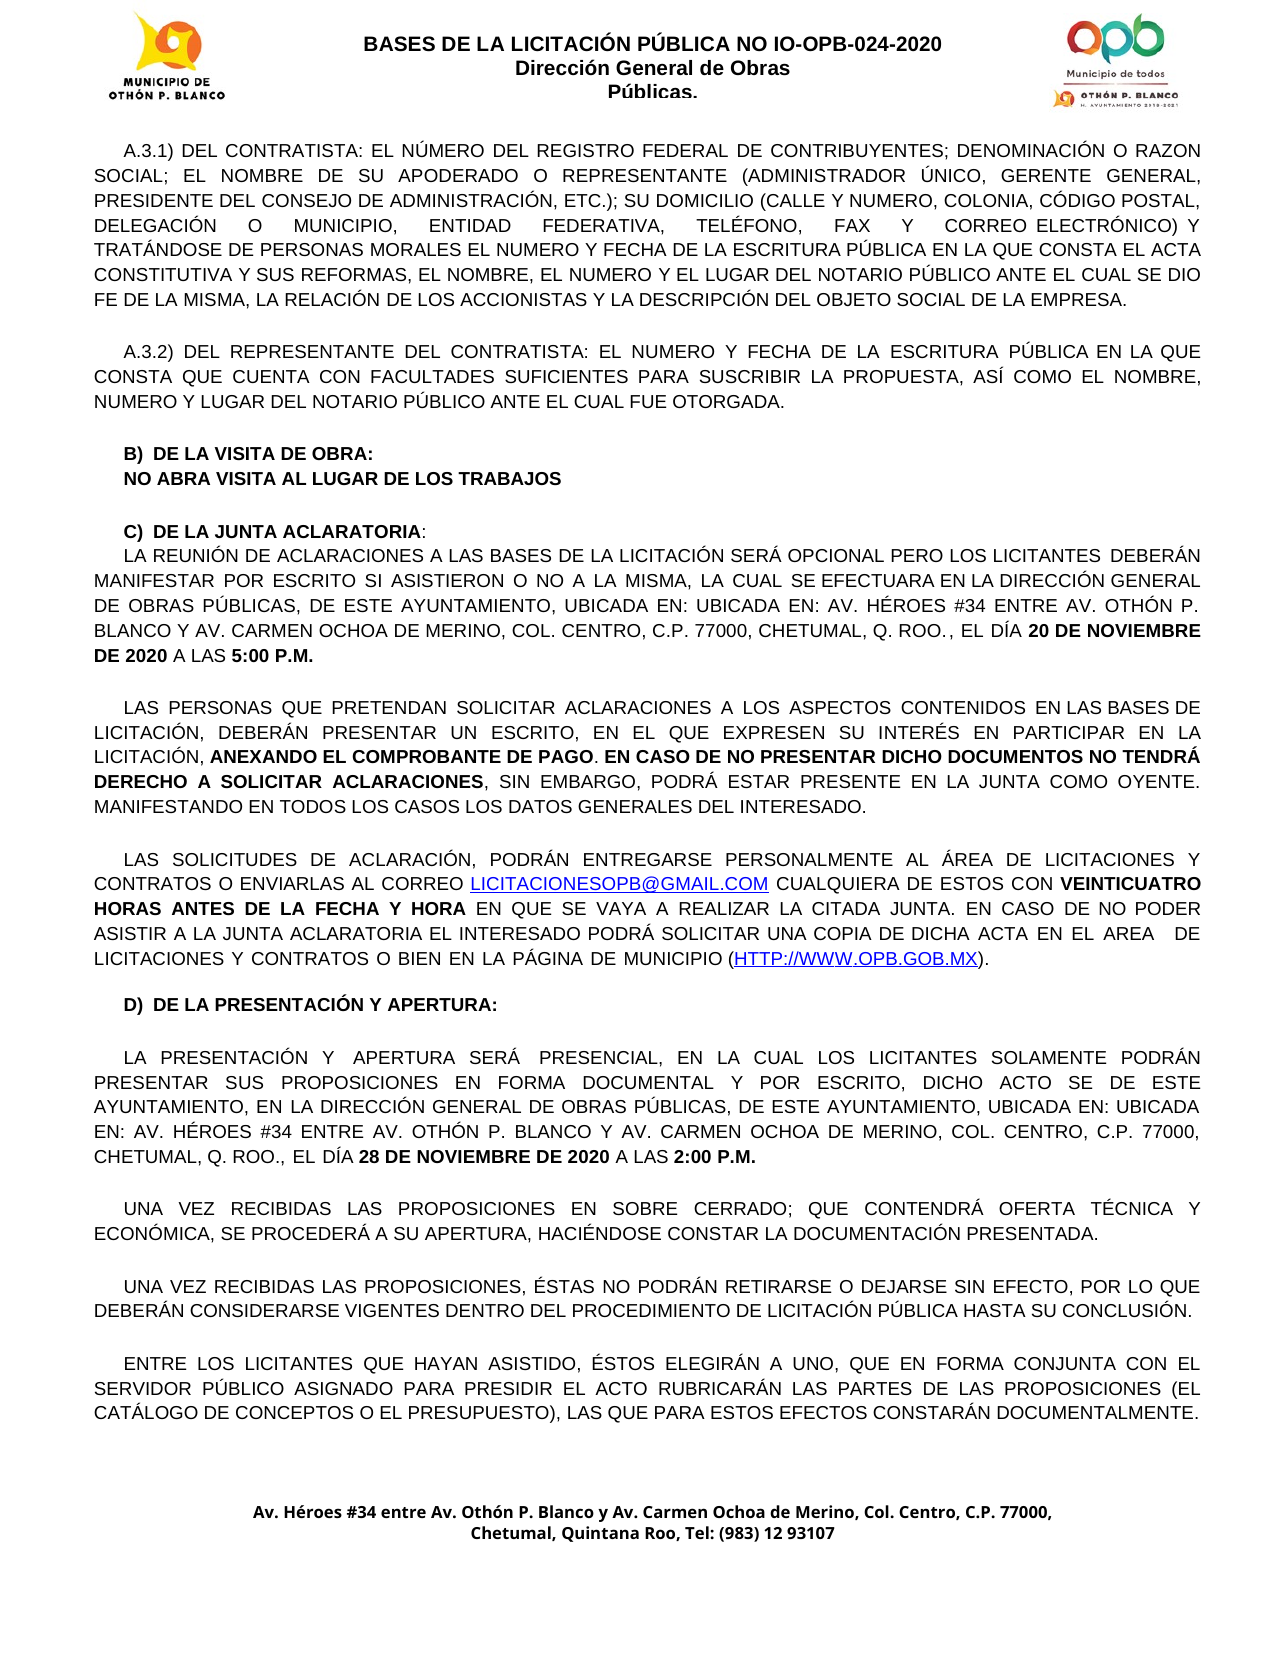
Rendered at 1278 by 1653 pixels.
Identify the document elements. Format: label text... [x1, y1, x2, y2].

text LA PRESENTACIÓN Y APERTURA SERÁ PRESENCIAL, EN LA CUAL LOS LICITANTES SOLAMENTE PODRÁN PRESENTAR SUS PROPOSICIONES EN FORMA DOCUMENTAL Y POR ESCRITO, DICHO ACTO SE DE ESTE AYUNTAMIENTO, EN LA DIRECCIÓN GENERAL DE OBRAS PÚBLICAS, DE ESTE AYUNTAMIENTO, UBICADA EN: UBICADA EN: AV. HÉROES #34 ENTRE AV. OTHÓN P. BLANCO Y AV. CARMEN OCHOA DE MERINO, COL. CENTRO, C.P. 77000, CHETUMAL, Q. ROO., EL DÍA 28 DE NOVIEMBRE DE 2020 A LAS 2:00 P.M. [94, 1047, 1201, 1167]
text NO ABRA VISITA AL LUGAR DE LOS TRABAJOS [94, 468, 1201, 489]
text LA REUNIÓN DE ACLARACIONES A LAS BASES DE LA LICITACIÓN SERÁ OPCIONAL PERO LOS LICITANTES DEBERÁN MANIFESTAR POR ESCRITO SI ASISTIERON O NO A LA MISMA, LA CUAL SE EFECTUARA EN LA DIRECCIÓN GENERAL DE OBRAS PÚBLICAS, DE ESTE AYUNTAMIENTO, UBICADA EN: UBICADA EN: AV. HÉROES #34 ENTRE AV. OTHÓN P. BLANCO Y AV. CARMEN OCHOA DE MERINO, COL. CENTRO, C.P. 77000, CHETUMAL, Q. ROO., EL DÍA 20 DE NOVIEMBRE DE 2020 A LAS 5:00 P.M. [94, 545, 1201, 666]
picture [1049, 13, 1192, 113]
text D) DE LA PRESENTACIÓN Y APERTURA: [94, 994, 1201, 1016]
text A.3.2) DEL REPRESENTANTE DEL CONTRATISTA: EL NUMERO Y FECHA DE LA ESCRITURA PÚBLICA EN LA QUE CONSTA QUE CUENTA CON FACULTADES SUFICIENTES PARA SUSCRIBIR LA PROPUESTA, ASÍ COMO EL NOMBRE, NUMERO Y LUGAR DEL NOTARIO PÚBLICO ANTE EL CUAL FUE OTORGADA. [94, 341, 1201, 412]
text C) DE LA JUNTA ACLARATORIA: [94, 520, 1201, 542]
text LAS SOLICITUDES DE ACLARACIÓN, PODRÁN ENTREGARSE PERSONALMENTE AL ÁREA DE LICITACIONES Y CONTRATOS O ENVIARLAS AL CORREO LICITACIONESOPB@GMAIL.COM CUALQUIERA DE ESTOS CON VEINTICUATRO HORAS ANTES DE LA FECHA Y HORA EN QUE SE VAYA A REALIZAR LA CITADA JUNTA. EN CASO DE NO PODER ASISTIR A LA JUNTA ACLARATORIA EL INTERESADO PODRÁ SOLICITAR UNA COPIA DE DICHA ACTA EN EL AREA DE LICITACIONES Y CONTRATOS O BIEN EN LA PÁGINA DE MUNICIPIO (HTTP://WWW.OPB.GOB.MX). [94, 848, 1201, 969]
text UNA VEZ RECIBIDAS LAS PROPOSICIONES, ÉSTAS NO PODRÁN RETIRARSE O DEJARSE SIN EFECTO, POR LO QUE DEBERÁN CONSIDERARSE VIGENTES DENTRO DEL PROCEDIMIENTO DE LICITACIÓN PÚBLICA HASTA SU CONCLUSIÓN. [94, 1275, 1201, 1322]
text UNA VEZ RECIBIDAS LAS PROPOSICIONES EN SOBRE CERRADO; QUE CONTENDRÁ OFERTA TÉCNICA Y ECONÓMICA, SE PROCEDERÁ A SU APERTURA, HACIÉNDOSE CONSTAR LA DOCUMENTACIÓN PRESENTADA. [94, 1198, 1201, 1244]
text B) DE LA VISITA DE OBRA: [94, 443, 1201, 465]
text A.3.1) DEL CONTRATISTA: EL NÚMERO DEL REGISTRO FEDERAL DE CONTRIBUYENTES; DENOMINACIÓN O RAZON SOCIAL; EL NOMBRE DE SU APODERADO O REPRESENTANTE (ADMINISTRADOR ÚNICO, GERENTE GENERAL, PRESIDENTE DEL CONSEJO DE ADMINISTRACIÓN, ETC.); SU DOMICILIO (CALLE Y NUMERO, COLONIA, CÓDIGO POSTAL, DELEGACIÓN O MUNICIPIO, ENTIDAD FEDERATIVA, TELÉFONO, FAX Y CORREO ELECTRÓNICO) Y TRATÁNDOSE DE PERSONAS MORALES EL NUMERO Y FECHA DE LA ESCRITURA PÚBLICA EN LA QUE CONSTA EL ACTA CONSTITUTIVA Y SUS REFORMAS, EL NOMBRE, EL NUMERO Y EL LUGAR DEL NOTARIO PÚBLICO ANTE EL CUAL SE DIO FE DE LA MISMA, LA RELACIÓN DE LOS ACCIONISTAS Y LA DESCRIPCIÓN DEL OBJETO SOCIAL DE LA EMPRESA. [94, 140, 1201, 310]
text ENTRE LOS LICITANTES QUE HAYAN ASISTIDO, ÉSTOS ELEGIRÁN A UNO, QUE EN FORMA CONJUNTA CON EL SERVIDOR PÚBLICO ASIGNADO PARA PRESIDIR EL ACTO RUBRICARÁN LAS PARTES DE LAS PROPOSICIONES (EL CATÁLOGO DE CONCEPTOS O EL PRESUPUESTO), LAS QUE PARA ESTOS EFECTOS CONSTARÁN DOCUMENTALMENTE. [94, 1353, 1201, 1424]
picture [104, 0, 237, 114]
text LAS PERSONAS QUE PRETENDAN SOLICITAR ACLARACIONES A LOS ASPECTOS CONTENIDOS EN LAS BASES DE LICITACIÓN, DEBERÁN PRESENTAR UN ESCRITO, EN EL QUE EXPRESEN SU INTERÉS EN PARTICIPAR EN LA LICITACIÓN, ANEXANDO EL COMPROBANTE DE PAGO. EN CASO DE NO PRESENTAR DICHO DOCUMENTOS NO TENDRÁ DERECHO A SOLICITAR ACLARACIONES, SIN EMBARGO, PODRÁ ESTAR PRESENTE EN LA JUNTA COMO OYENTE. MANIFESTANDO EN TODOS LOS CASOS LOS DATOS GENERALES DEL INTERESADO. [94, 697, 1201, 817]
